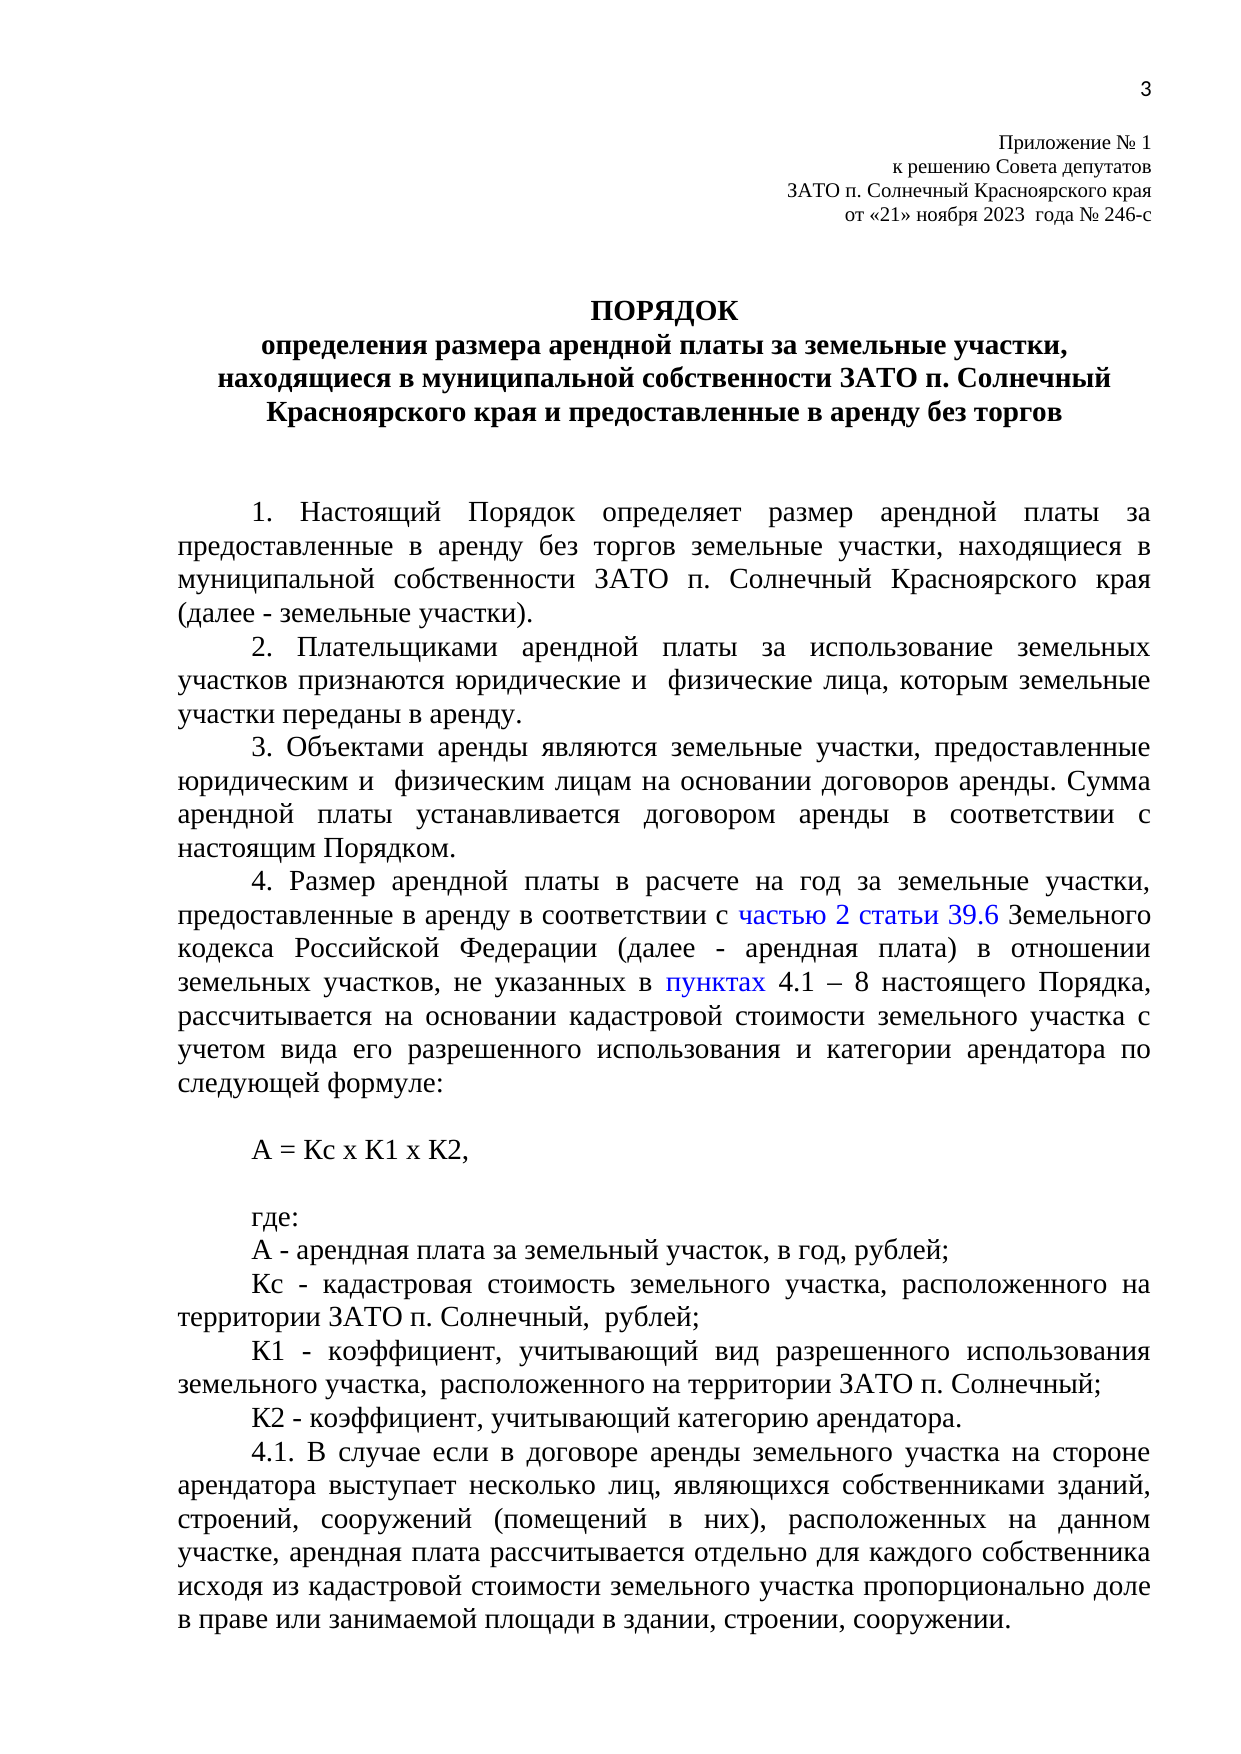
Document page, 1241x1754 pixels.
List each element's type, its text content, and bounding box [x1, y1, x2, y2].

text 4. Размер арендной платы в расчете на год за земельные участки, предоставленные в аренду в соответствии с частью 2 статьи 39.6 Земельного кодекса Российской Федерации (далее - арендная плата) в отношении земельных участков, не указанных в пунктах 4.1 – 8 настоящего Порядка, рассчитывается на основании кадастровой стоимости земельного участка с учетом вида его разрешенного использования и категории арендатора по следующей формуле: [177, 863, 1152, 1098]
text А = Кс x К1 x К2, [177, 1132, 1152, 1165]
text Кс - кадастровая стоимость земельного участка, расположенного на территории ЗАТО п. Солнечный, рублей; [177, 1266, 1152, 1333]
text Приложение № 1 [177, 130, 1152, 154]
text к решению Совета депутатов [177, 154, 1152, 178]
text от «21» ноября 2023 года № 246-с [177, 202, 1152, 226]
text ПОРЯДОК [177, 293, 1152, 327]
text 2. Плательщиками арендной платы за использование земельных участков признаются юридические и физические лица, которым земельные участки переданы в аренду. [177, 629, 1152, 729]
text К1 - коэффициент, учитывающий вид разрешенного использования земельного участка, расположенного на территории ЗАТО п. Солнечный; [177, 1333, 1152, 1400]
text где: [177, 1199, 1152, 1232]
text А - арендная плата за земельный участок, в год, рублей; [177, 1232, 1152, 1266]
text 3. Объектами аренды являются земельные участки, предоставленные юридическим и физическим лицам на основании договоров аренды. Сумма арендной платы устанавливается договором аренды в соответствии с настоящим Порядком. [177, 729, 1152, 863]
text определения размера арендной платы за земельные участки, [177, 327, 1152, 360]
text К2 - коэффициент, учитывающий категорию арендатора. [177, 1400, 1152, 1434]
text 4.1. В случае если в договоре аренды земельного участка на стороне арендатора выступает несколько лиц, являющихся собственниками зданий, строений, сооружений (помещений в них), расположенных на данном участке, арендная плата рассчитывается отдельно для каждого собственника исходя из кадастровой стоимости земельного участка пропорционально доле в праве или занимаемой площади в здании, строении, сооружении. [177, 1434, 1152, 1635]
text ЗАТО п. Солнечный Красноярского края [177, 178, 1152, 202]
text находящиеся в муниципальной собственности ЗАТО п. Солнечный Красноярского края и предоставленные в аренду без торгов [177, 360, 1152, 427]
text 1. Настоящий Порядок определяет размер арендной платы за предоставленные в аренду без торгов земельные участки, находящиеся в муниципальной собственности ЗАТО п. Солнечный Красноярского края (далее - земельные участки). [177, 494, 1152, 629]
